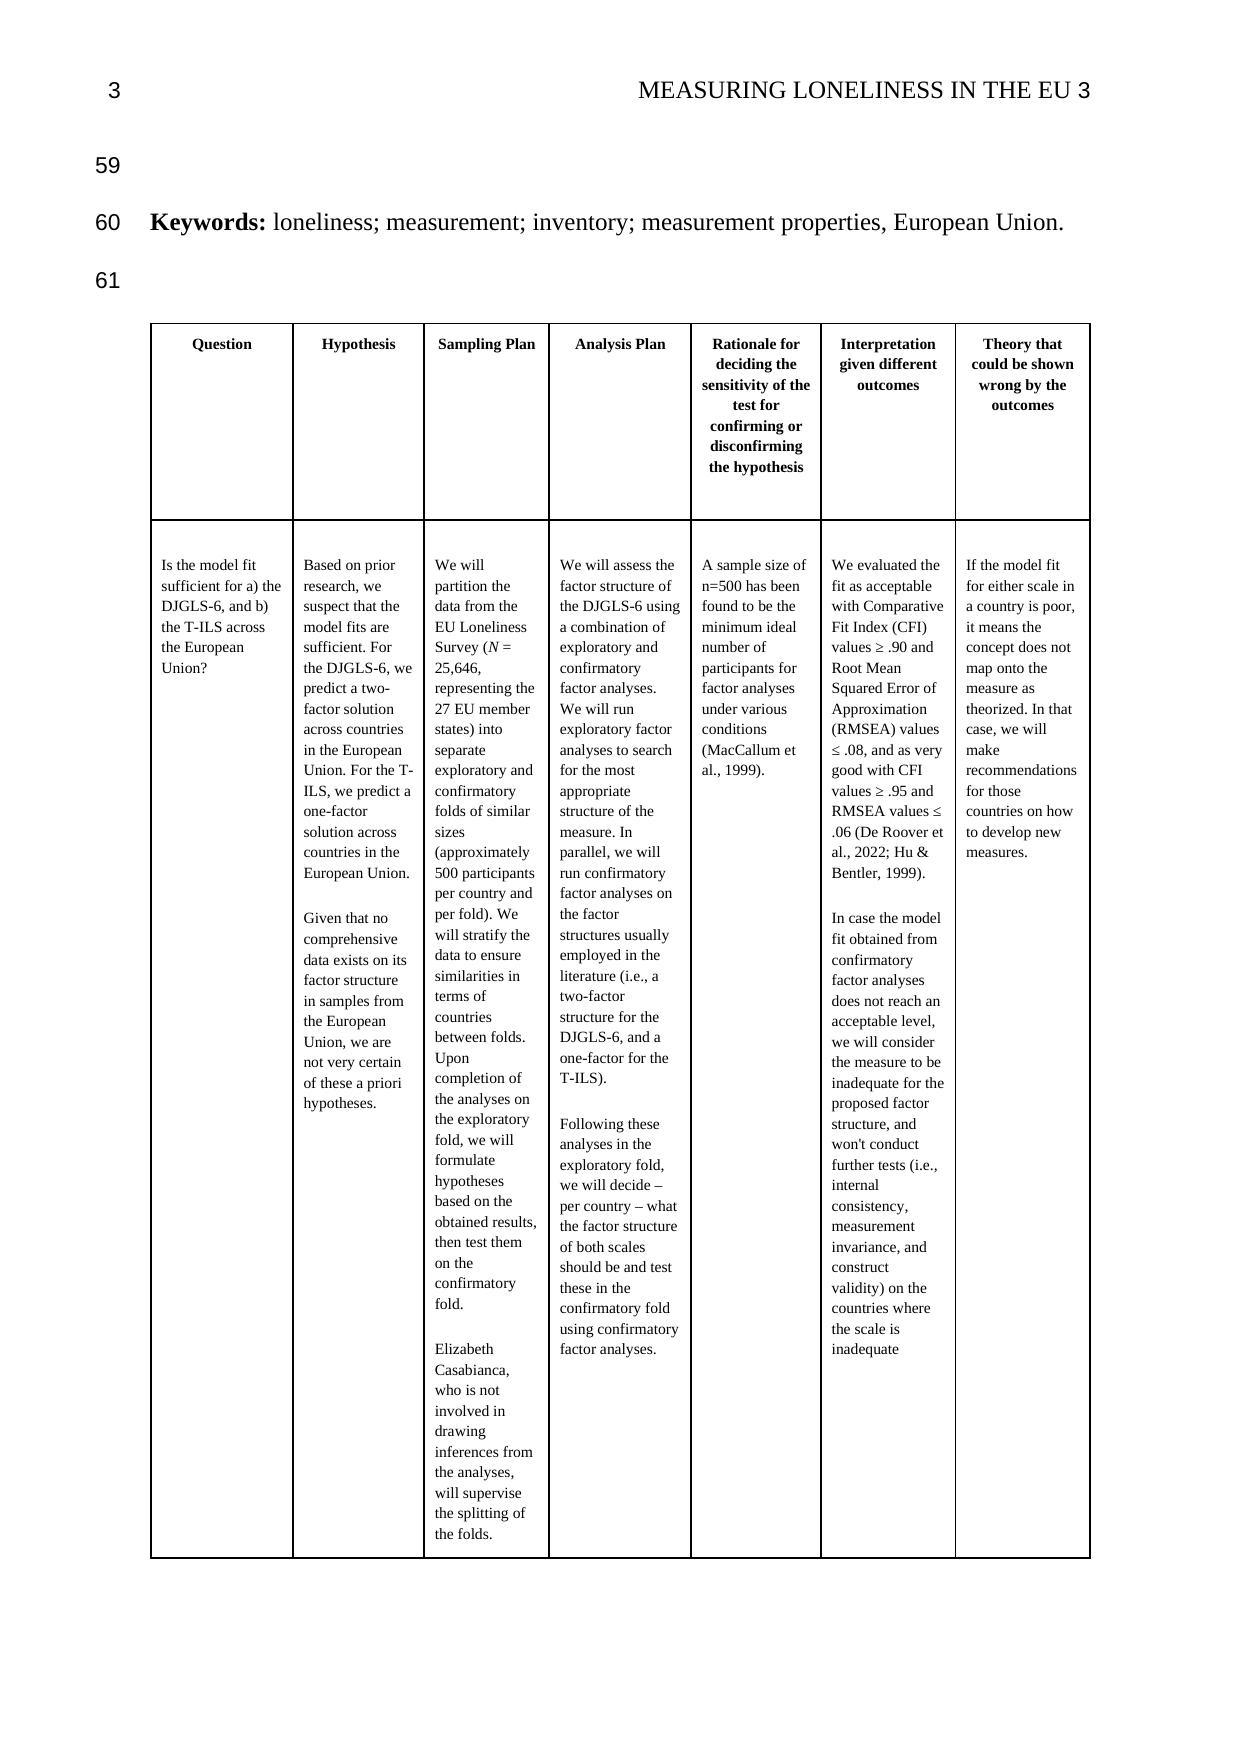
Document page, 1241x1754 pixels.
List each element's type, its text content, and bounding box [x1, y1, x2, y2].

table_cell Based on prior research, we suspect that the model fits are sufficient. For the DJGLS-6, we predict a two-factor solution across countries in the European Union. For the T-ILS, we predict a one-factor solution across countries in the European Union. Given that no comprehensive data exists on its factor structure in samples from the European Union, we are not very certain of these a priori hypotheses. [294, 521, 423, 1557]
table_header Analysis Plan [550, 324, 690, 519]
table_cell If the model fit for either scale in a country is poor, it means the concept does not map onto the measure as theorized. In that case, we will make recommendations for those countries on how to develop new measures. [956, 521, 1089, 1557]
text Keywords: loneliness; measurement; inventory; measurement properties, European Union. [150, 207, 1090, 236]
table_header Theory that could be shown wrong by the outcomes [956, 324, 1089, 519]
table_cell We will assess the factor structure of the DJGLS-6 using a combination of exploratory and confirmatory factor analyses. We will run exploratory factor analyses to search for the most appropriate structure of the measure. In parallel, we will run confirmatory factor analyses on the factor structures usually employed in the literature (i.e., a two-factor structure for the DJGLS-6, and a one-factor for the T-ILS). Following these analyses in the exploratory fold, we will decide – per country – what the factor structure of both scales should be and test these in the confirmatory fold using confirmatory factor analyses. [550, 521, 690, 1557]
table_header Hypothesis [294, 324, 423, 519]
table_header Rationale for deciding the sensitivity of the test for confirming or disconfirming the hypothesis [692, 324, 820, 519]
table_header Sampling Plan [425, 324, 548, 519]
table_header Question [152, 324, 292, 519]
table_header Interpretation given different outcomes [822, 324, 955, 519]
table_cell We evaluated the fit as acceptable with Comparative Fit Index (CFI) values ≥ .90 and Root Mean Squared Error of Approximation (RMSEA) values ≤ .08, and as very good with CFI values ≥ .95 and RMSEA values ≤ .06 (De Roover et al., 2022; Hu & Bentler, 1999). In case the model fit obtained from confirmatory factor analyses does not reach an acceptable level, we will consider the measure to be inadequate for the proposed factor structure, and won't conduct further tests (i.e., internal consistency, measurement invariance, and construct validity) on the countries where the scale is inadequate [822, 521, 955, 1557]
table_cell A sample size of n=500 has been found to be the minimum ideal number of participants for factor analyses under various conditions (MacCallum et al., 1999). [692, 521, 820, 1557]
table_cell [425, 521, 548, 1557]
table_cell Is the model fit sufficient for a) the DJGLS-6, and b) the T-ILS across the European Union? [152, 521, 292, 1557]
